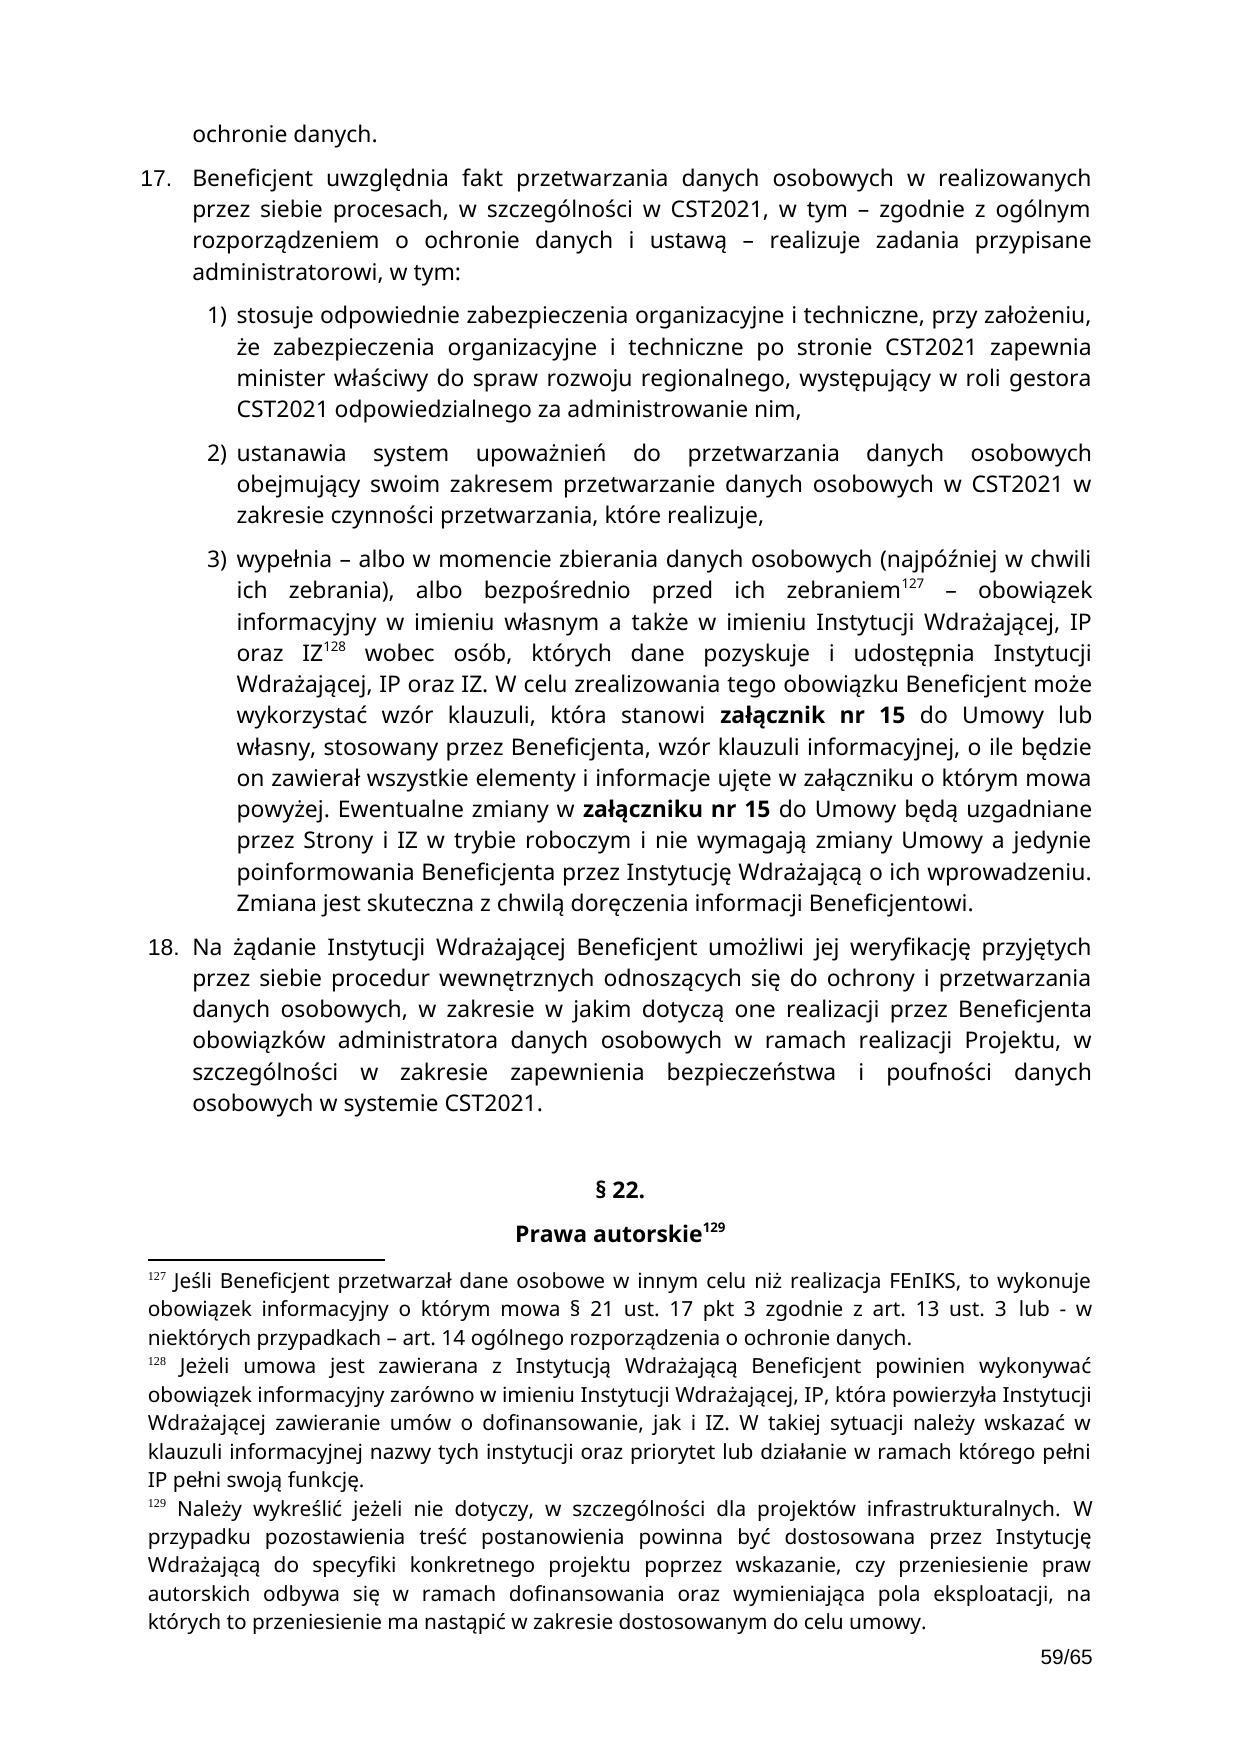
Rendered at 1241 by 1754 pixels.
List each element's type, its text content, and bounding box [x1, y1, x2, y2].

list Beneficjent uwzględnia fakt przetwarzania danych osobowych w realizowanych przez siebie procesach, w szczególności w CST2021, w tym – zgodnie z ogólnym rozporządzeniem o ochronie danych i ustawą – realizuje zadania przypisane administratorowi, w tym: [140, 162, 1092, 287]
text § 22. [148, 1174, 1092, 1206]
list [140, 118, 1092, 149]
list Na żądanie Instytucji Wdrażającej Beneficjent umożliwi jej weryfikację przyjętych przez siebie procedur wewnętrznych odnoszących się do ochrony i przetwarzania danych osobowych, w zakresie w jakim dotyczą one realizacji przez Beneficjenta obowiązków administratora danych osobowych w ramach realizacji Projektu, w szczególności w zakresie zapewnienia bezpieczeństwa i poufności danych osobowych w systemie CST2021. [148, 931, 1092, 1118]
list wypełnia – albo w momencie zbierania danych osobowych (najpóźniej w chwili ich zebrania), albo bezpośrednio przed ich zebraniem – obowiązek informacyjny w imieniu własnym a także w imieniu Instytucji Wdrażającej, IP oraz IZ wobec osób, których dane pozyskuje i udostępnia Instytucji Wdrażającej, IP oraz IZ. W celu zrealizowania tego obowiązku Beneficjent może wykorzystać wzór klauzuli, która stanowi załącznik nr 15 do Umowy lub własny, stosowany przez Beneficjenta, wzór klauzuli informacyjnej, o ile będzie on zawierał wszystkie elementy i informacje ujęte w załączniku o którym mowa powyżej. Ewentualne zmiany w załączniku nr 15 do Umowy będą uzgadniane przez Strony i IZ w trybie roboczym i nie wymagają zmiany Umowy a jedynie poinformowania Beneficjenta przez Instytucję Wdrażającą o ich wprowadzeniu. Zmiana jest skuteczna z chwilą doręczenia informacji Beneficjentowi. [207, 543, 1092, 918]
list stosuje odpowiednie zabezpieczenia organizacyjne i techniczne, przy założeniu, że zabezpieczenia organizacyjne i techniczne po stronie CST2021 zapewnia minister właściwy do spraw rozwoju regionalnego, występujący w roli gestora CST2021 odpowiedzialnego za administrowanie nim, [207, 299, 1092, 424]
list ustanawia system upoważnień do przetwarzania danych osobowych obejmujący swoim zakresem przetwarzanie danych osobowych w CST2021 w zakresie czynności przetwarzania, które realizuje, [207, 437, 1092, 531]
text Prawa autorskie [148, 1218, 1092, 1249]
